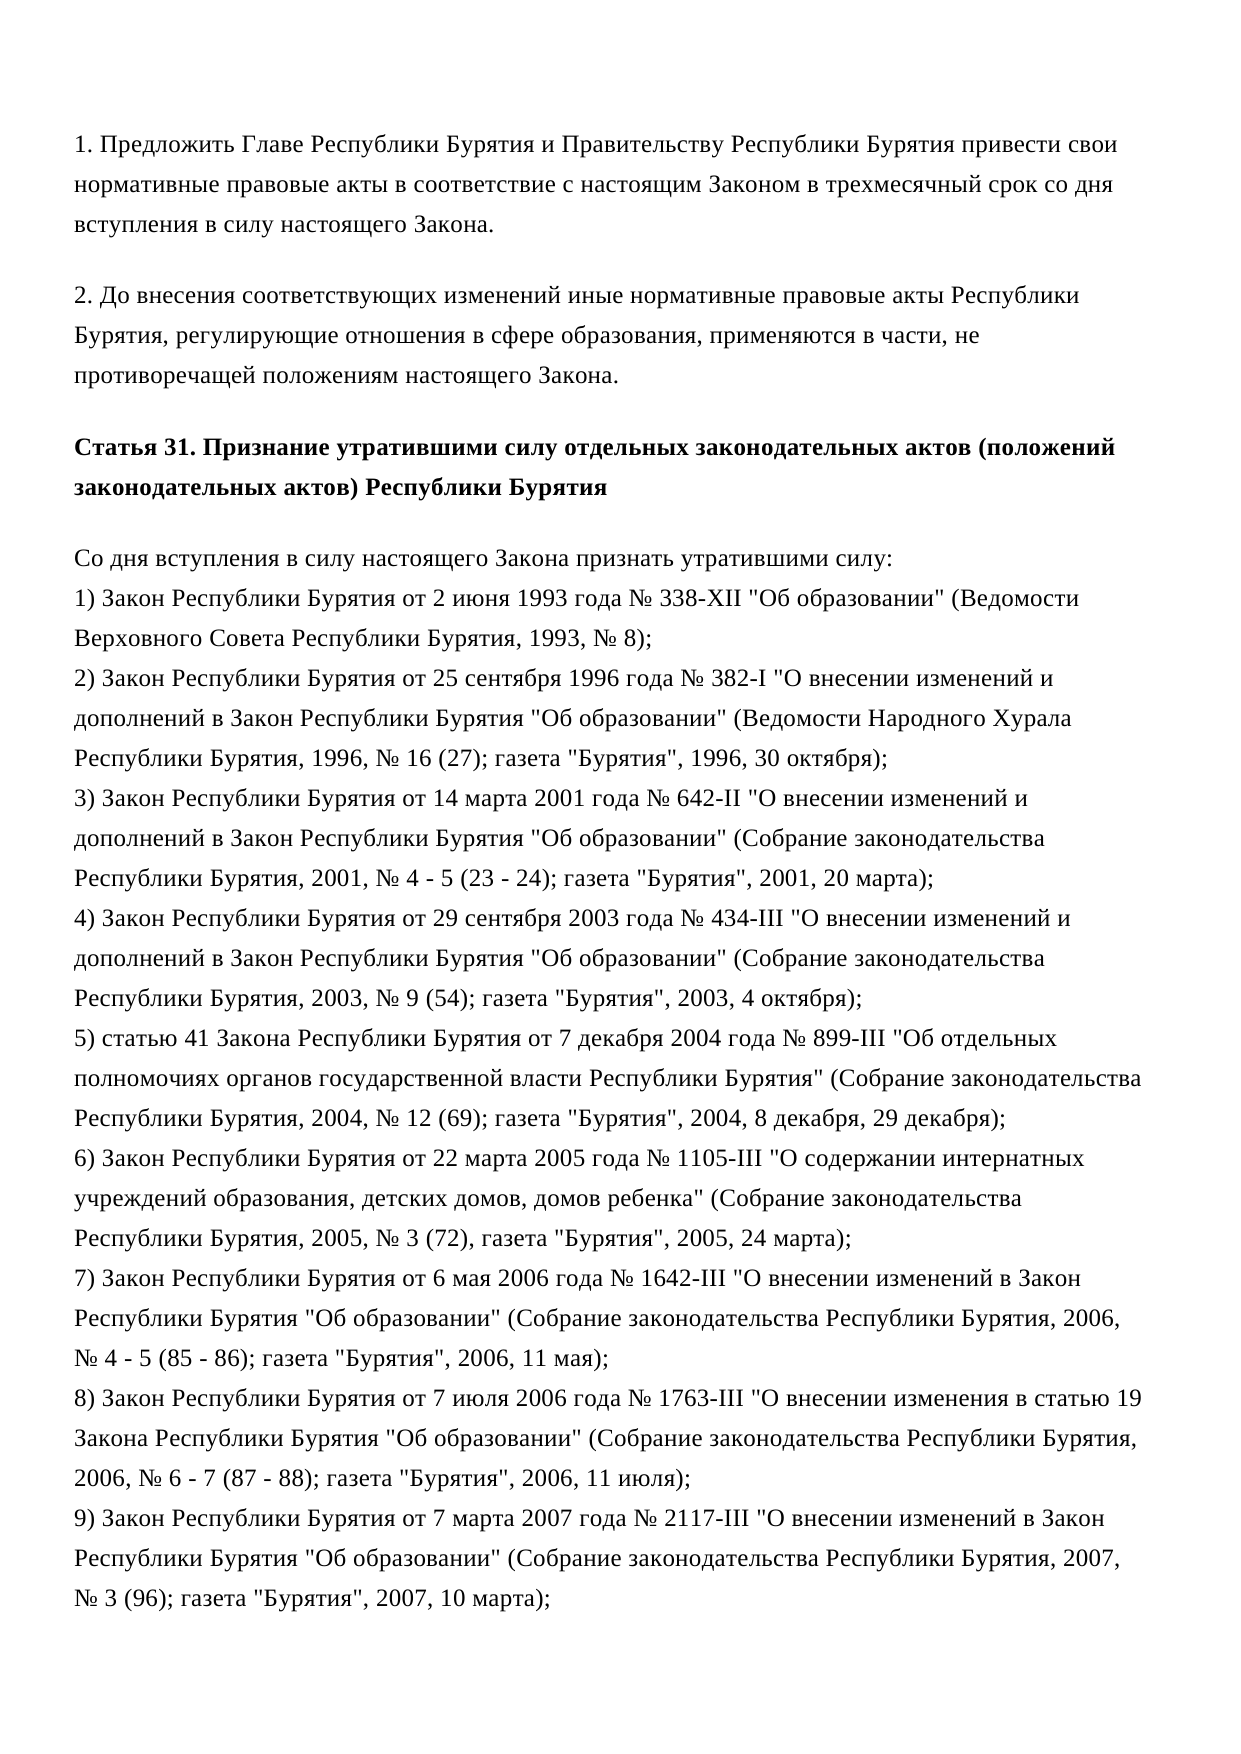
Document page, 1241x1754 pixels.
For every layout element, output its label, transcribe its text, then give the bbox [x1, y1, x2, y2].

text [74, 532, 1152, 1612]
text Статья 31. Признание утратившими силу отдельных законодательных актов (положений законодательных актов) Республики Бурятия [74, 421, 1152, 501]
text 1. Предложить Главе Республики Бурятия и Правительству Республики Бурятия привести свои нормативные правовые акты в соответствие с настоящим Законом в трехмесячный срок со дня вступления в силу настоящего Закона. [74, 118, 1152, 238]
text 2. До внесения соответствующих изменений иные нормативные правовые акты Республики Бурятия, регулирующие отношения в сфере образования, применяются в части, не противоречащей положениям настоящего Закона. [74, 269, 1152, 389]
